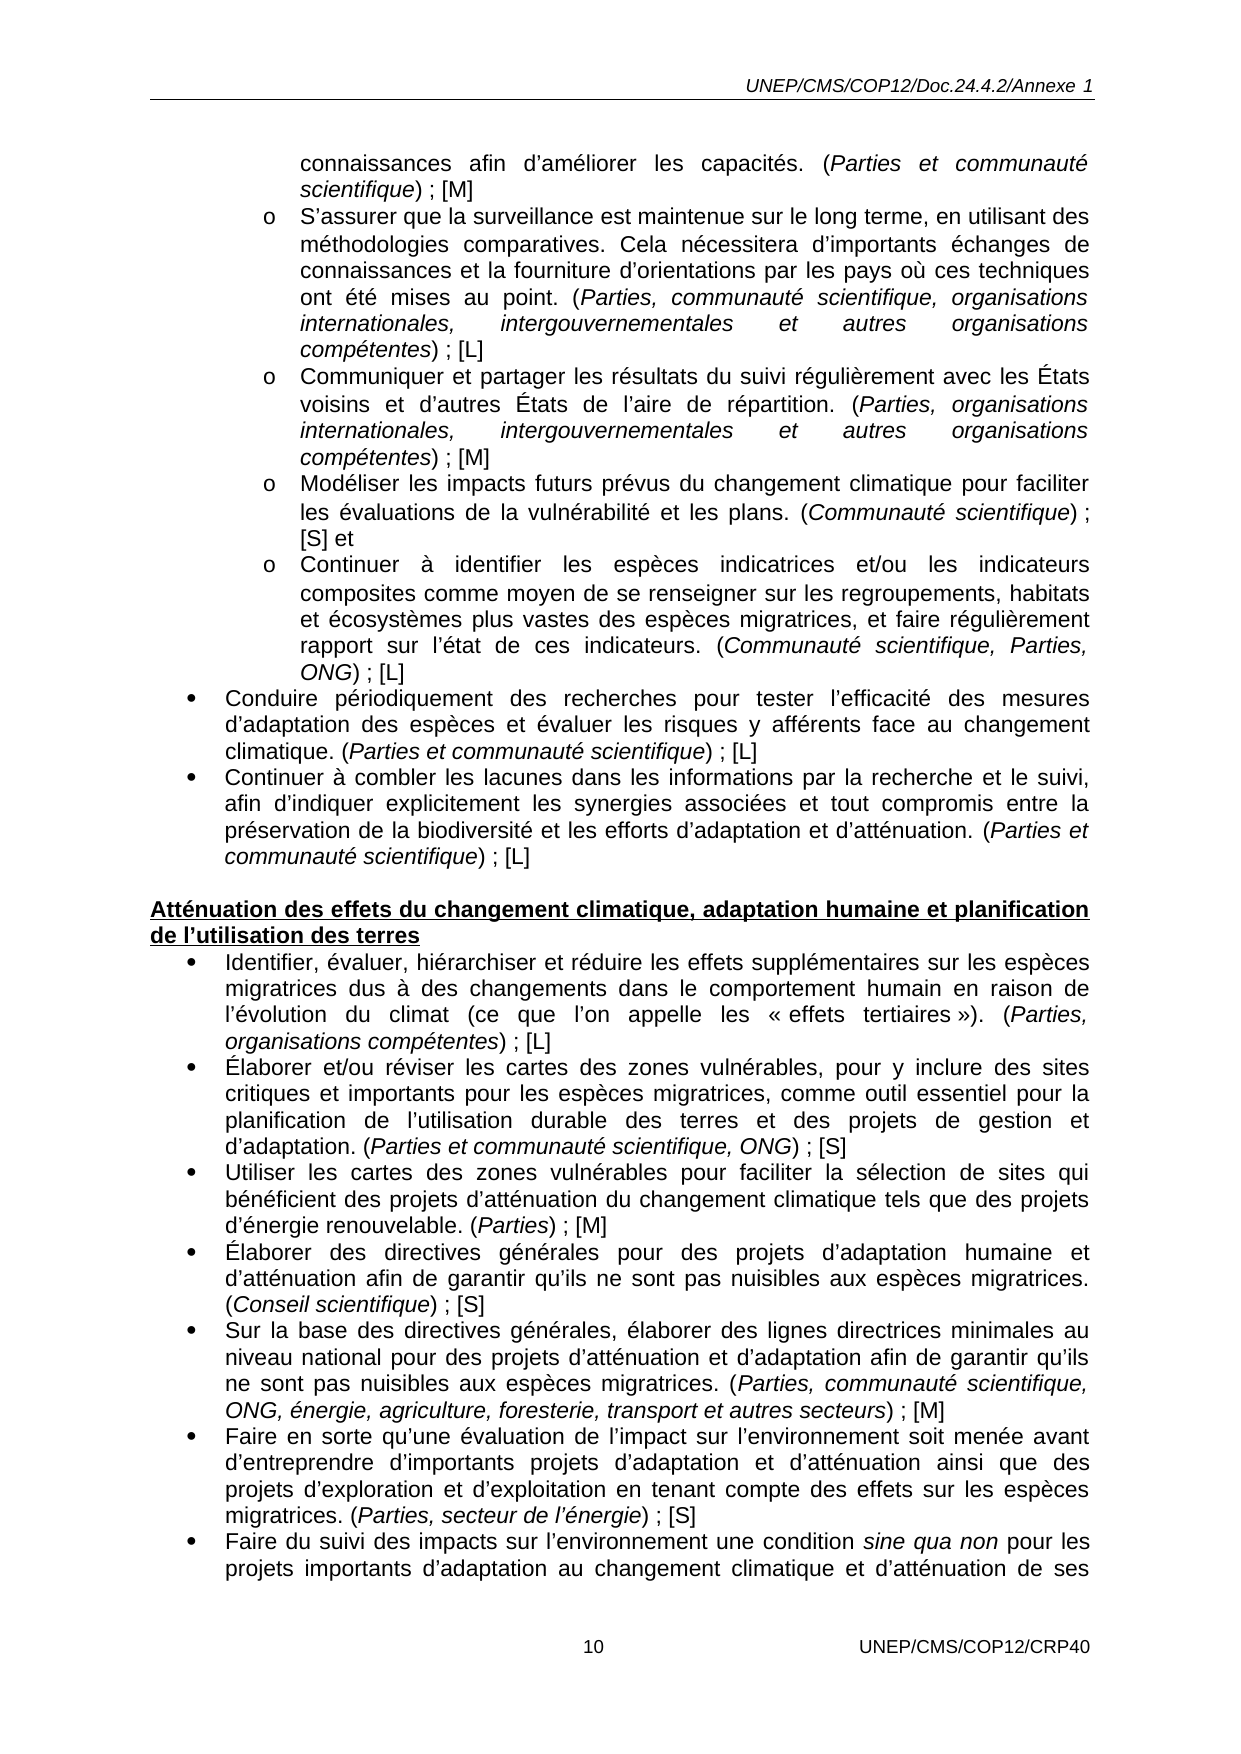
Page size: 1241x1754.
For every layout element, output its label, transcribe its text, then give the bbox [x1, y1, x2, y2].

list Conduire périodiquement des recherches pour tester l’efficacité des mesures d’adaptation des espèces et évaluer les risques y afférents face au changement climatique. (Parties et communauté scientifique) ; [L] [187, 685, 1090, 764]
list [187, 1528, 1090, 1581]
list Continuer à combler les lacunes dans les informations par la recherche et le suivi, afin d’indiquer explicitement les synergies associées et tout compromis entre la préservation de la biodiversité et les efforts d’adaptation et d’atténuation. (Parties et communauté scientifique) ; [L] [187, 764, 1090, 869]
text Atténuation des effets du changement climatique, adaptation humaine et planification de l’utilisation des terres [150, 920, 1090, 948]
list Élaborer des directives générales pour des projets d’adaptation humaine et d’atténuation afin de garantir qu’ils ne sont pas nuisibles aux espèces migratrices. (Conseil scientifique) ; [S] [187, 1238, 1090, 1317]
list Élaborer et/ou réviser les cartes des zones vulnérables, pour y inclure des sites critiques et importants pour les espèces migratrices, comme outil essentiel pour la planification de l’utilisation durable des terres et des projets de gestion et d’adaptation. (Parties et communauté scientifique, ONG) ; [S] [187, 1054, 1090, 1159]
list Utiliser les cartes des zones vulnérables pour faciliter la sélection de sites qui bénéficient des projets d’atténuation du changement climatique tels que des projets d’énergie renouvelable. (Parties) ; [M] [187, 1159, 1090, 1238]
list S’assurer que la surveillance est maintenue sur le long terme, en utilisant des méthodologies comparatives. Cela nécessitera d’importants échanges de connaissances et la fourniture d’orientations par les pays où ces techniques ont été mises au point. (Parties, communauté scientifique, organisations internationales, intergouvernementales et autres organisations compétentes) ; [L] [262, 203, 1090, 363]
text Atténuation des effets du changement climatique, adaptation humaine et planification de l’utilisation des terres [150, 896, 1090, 919]
list Modéliser les impacts futurs prévus du changement climatique pour faciliter les évaluations de la vulnérabilité et les plans. (Communauté scientifique) ; [S] et [262, 470, 1090, 551]
list Continuer à identifier les espèces indicatrices et/ou les indicateurs composites comme moyen de se renseigner sur les regroupements, habitats et écosystèmes plus vastes des espèces migratrices, et faire régulièrement rapport sur l’état de ces indicateurs. (Communauté scientifique, Parties, ONG) ; [L] [262, 551, 1090, 685]
list Faire en sorte qu’une évaluation de l’impact sur l’environnement soit menée avant d’entreprendre d’importants projets d’adaptation et d’atténuation ainsi que des projets d’exploration et d’exploitation en tenant compte des effets sur les espèces migratrices. (Parties, secteur de l’énergie) ; [S] [187, 1423, 1090, 1528]
list Sur la base des directives générales, élaborer des lignes directrices minimales au niveau national pour des projets d’atténuation et d’adaptation afin de garantir qu’ils ne sont pas nuisibles aux espèces migratrices. (Parties, communauté scientifique, ONG, énergie, agriculture, foresterie, transport et autres secteurs) ; [M] [187, 1317, 1090, 1423]
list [262, 150, 1090, 203]
list Identifier, évaluer, hiérarchiser et réduire les effets supplémentaires sur les espèces migratrices dus à des changements dans le comportement humain en raison de l’évolution du climat (ce que l’on appelle les « effets tertiaires »). (Parties, organisations compétentes) ; [L] [187, 948, 1090, 1054]
list Communiquer et partager les résultats du suivi régulièrement avec les États voisins et d’autres États de l’aire de répartition. (Parties, organisations internationales, intergouvernementales et autres organisations compétentes) ; [M] [262, 363, 1090, 470]
